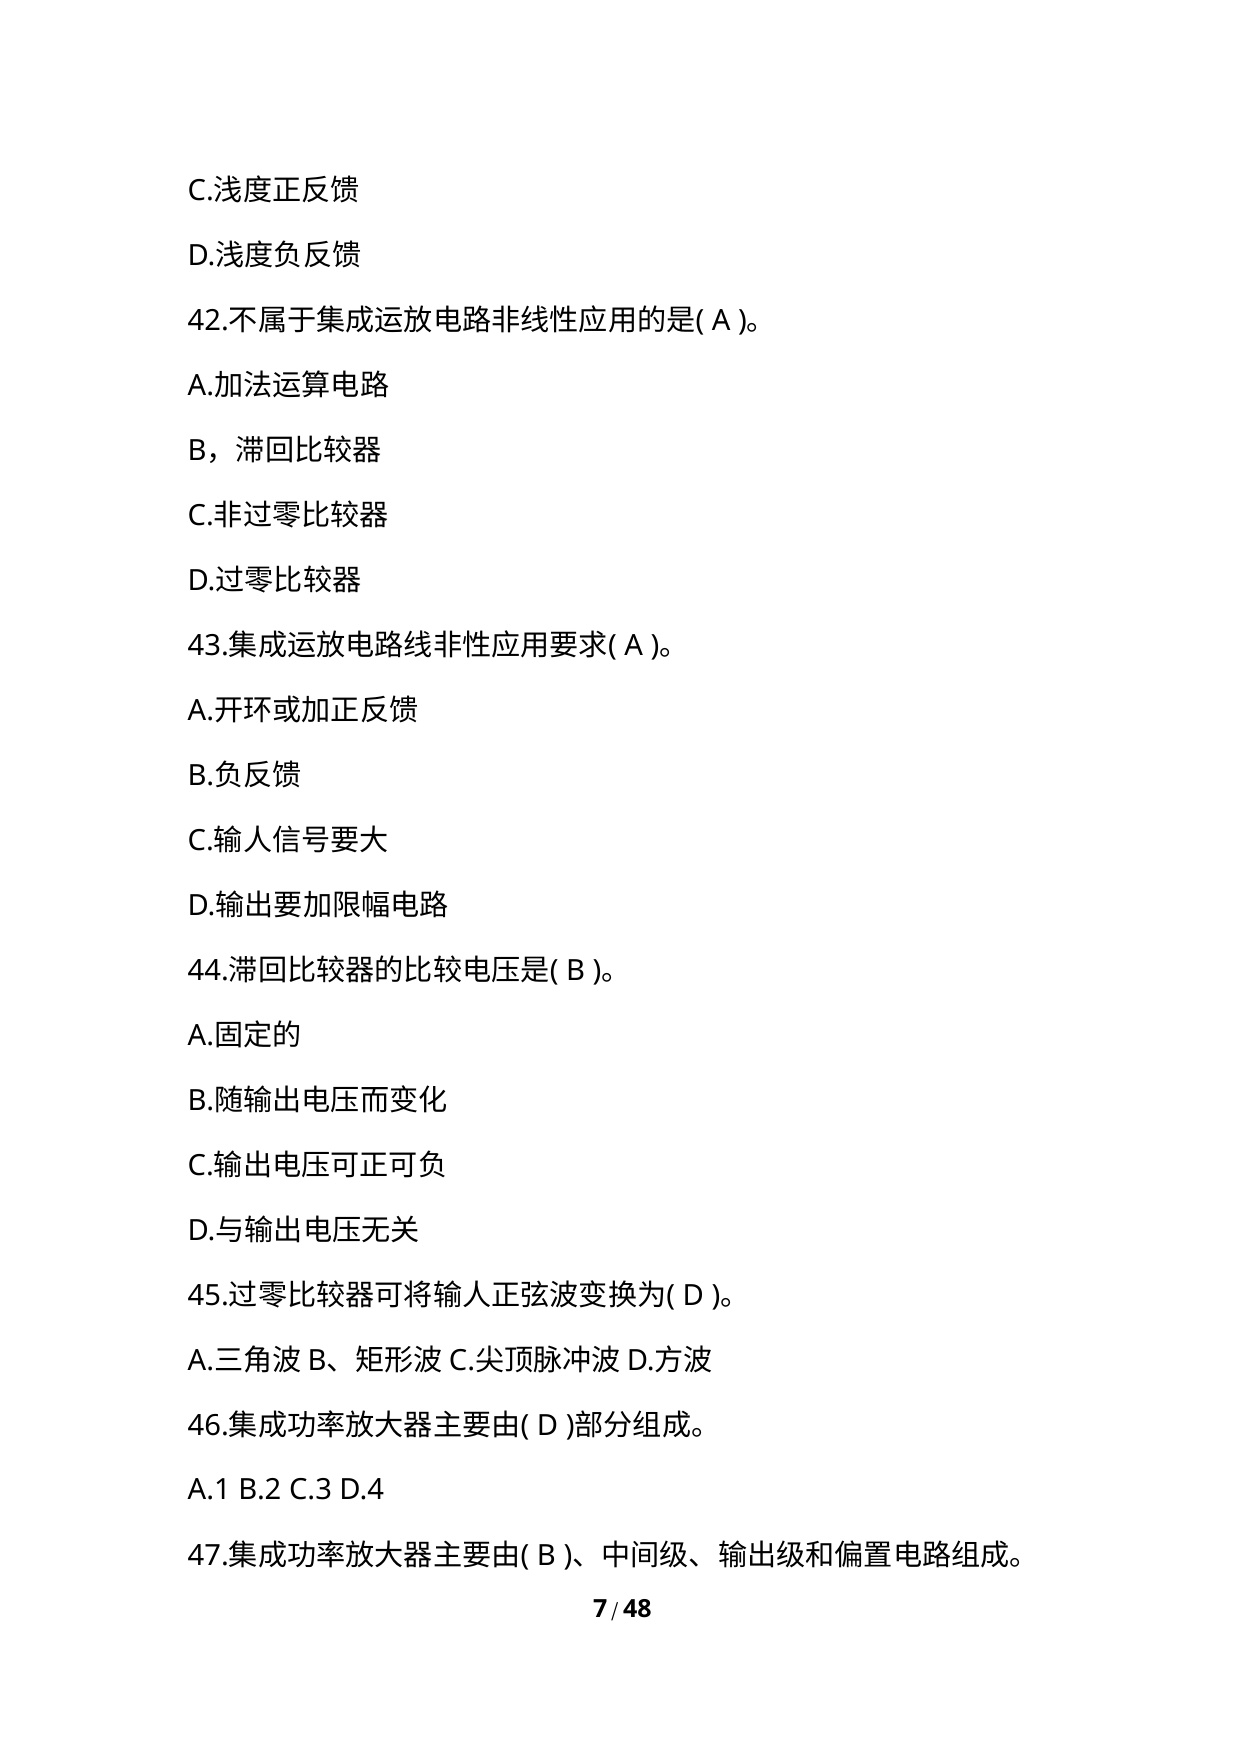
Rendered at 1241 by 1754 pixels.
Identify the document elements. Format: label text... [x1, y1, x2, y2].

text 44.滞回比较器的比较电压是( B )。 [187, 936, 1053, 1001]
text 45.过零比较器可将输人正弦波变换为( D )。 [187, 1261, 1053, 1326]
text C.输出电压可正可负 [187, 1131, 1053, 1196]
text A.加法运算电路 [187, 351, 1053, 416]
text C.输人信号要大 [187, 806, 1053, 871]
text B，滞回比较器 [187, 416, 1053, 481]
text B.负反馈 [187, 741, 1053, 806]
text D.过零比较器 [187, 546, 1053, 611]
text 46.集成功率放大器主要由( D )部分组成。 [187, 1391, 1053, 1456]
text C.浅度正反馈 [187, 156, 1053, 221]
text B.随输出电压而变化 [187, 1066, 1053, 1131]
text A.1 B.2 C.3 D.4 [187, 1456, 1053, 1521]
text A.开环或加正反馈 [187, 676, 1053, 741]
text C.非过零比较器 [187, 481, 1053, 546]
text 47.集成功率放大器主要由( B )、中间级、输出级和偏置电路组成。 [187, 1521, 1053, 1586]
text 42.不属于集成运放电路非线性应用的是( A )。 [187, 286, 1053, 351]
text D.输出要加限幅电路 [187, 871, 1053, 936]
text D.与输出电压无关 [187, 1196, 1053, 1261]
text D.浅度负反馈 [187, 221, 1053, 286]
text A.三角波B、矩形波C.尖顶脉冲波D.方波 [187, 1326, 1053, 1391]
text 43.集成运放电路线非性应用要求( A )。 [187, 611, 1053, 676]
text A.固定的 [187, 1001, 1053, 1066]
